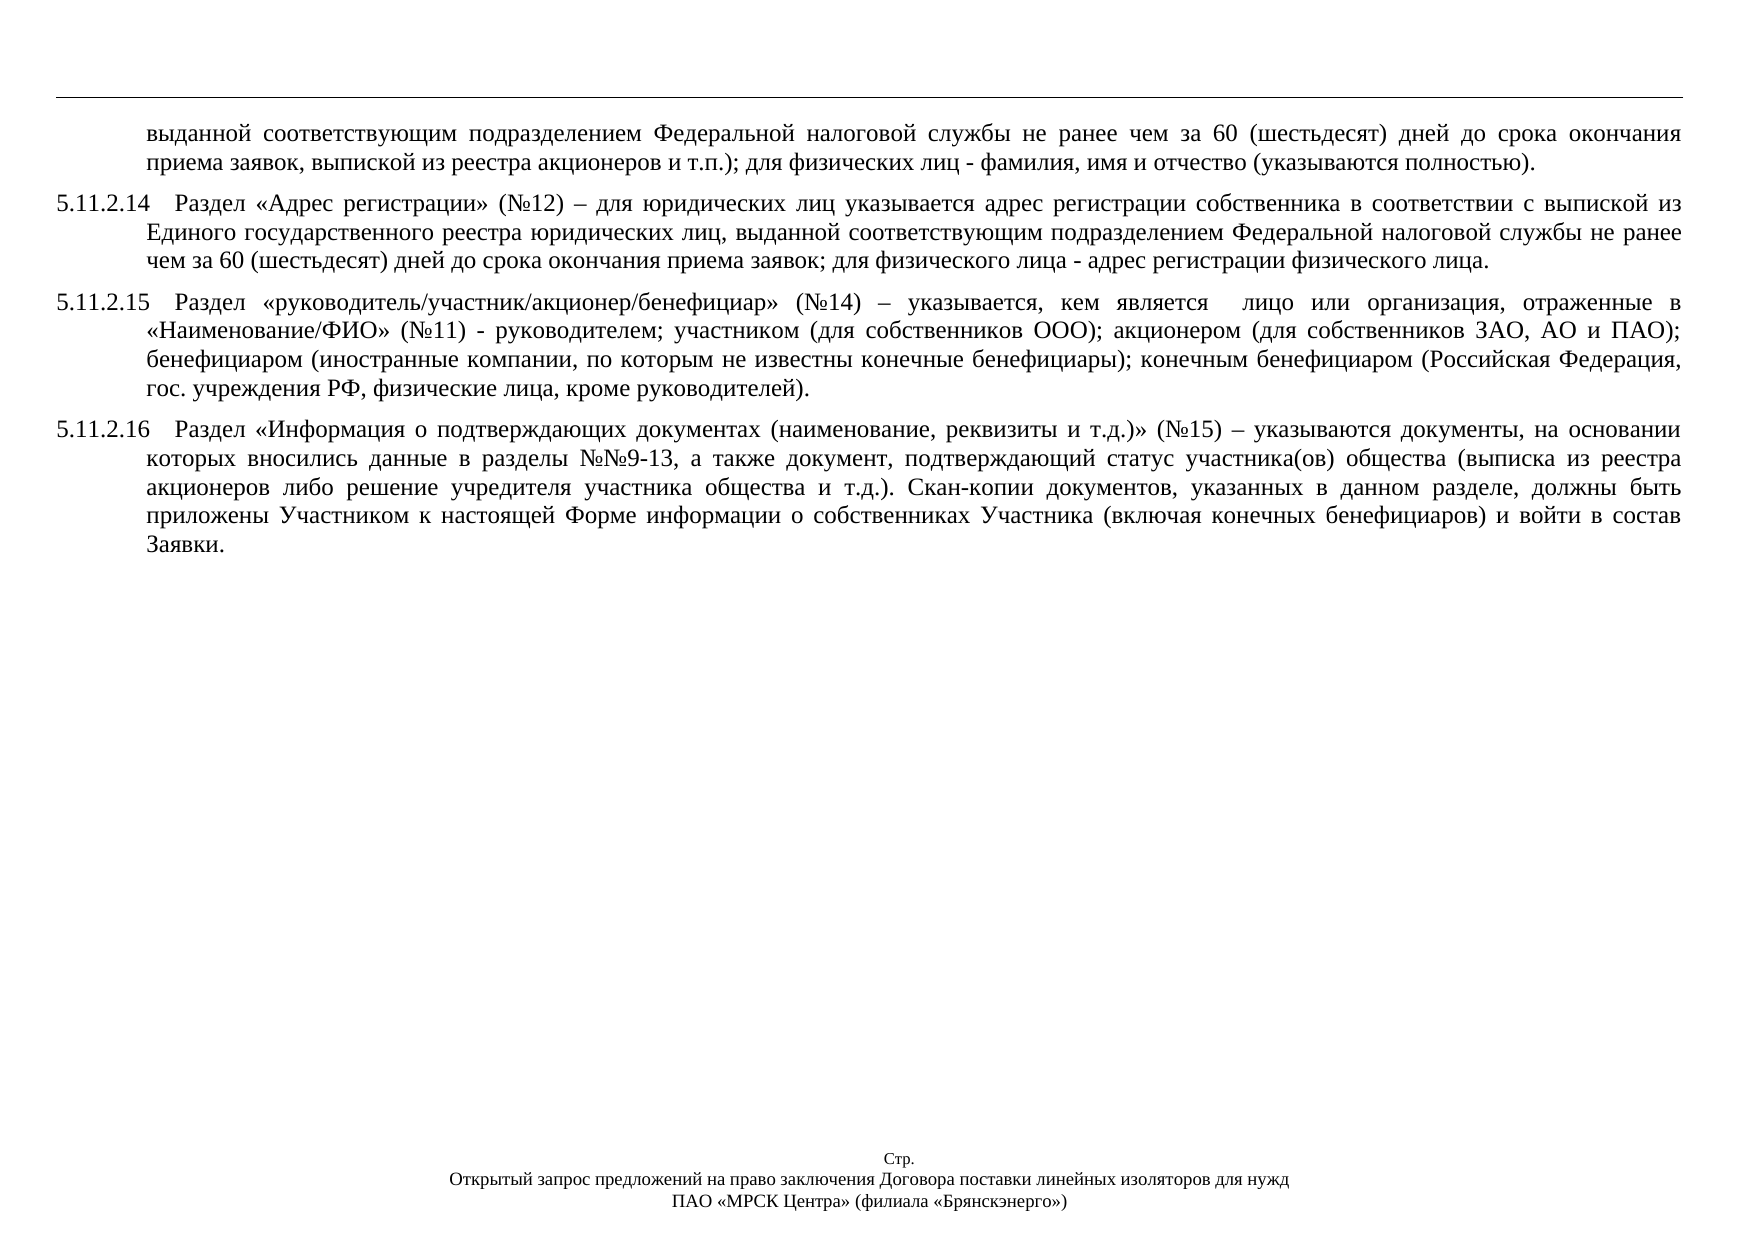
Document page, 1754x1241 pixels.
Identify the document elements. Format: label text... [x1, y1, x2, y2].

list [56, 118, 1683, 176]
list Раздел «Информация о подтверждающих документах (наименование, реквизиты и т.д.)» (№15) – указываются документы, на основании которых вносились данные в разделы №№9-13, а также документ, подтверждающий статус участника(ов) общества (выписка из реестра акционеров либо решение учредителя участника общества и т.д.). Скан-копии документов, указанных в данном разделе, должны быть приложены Участником к настоящей Форме информации о собственниках Участника (включая конечных бенефициаров) и войти в состав Заявки. [56, 414, 1683, 558]
list Раздел «Адрес регистрации» (№12) – для юридических лиц указывается адрес регистрации собственника в соответствии с выпиской из Единого государственного реестра юридических лиц, выданной соответствующим подразделением Федеральной налоговой службы не ранее чем за 60 (шестьдесят) дней до срока окончания приема заявок; для физического лица - адрес регистрации физического лица. [56, 188, 1683, 274]
list Раздел «руководитель/участник/акционер/бенефициар» (№14) – указывается, кем является лицо или организация, отраженные в «Наименование/ФИО» (№11) - руководителем; участником (для собственников ООО); акционером (для собственников ЗАО, АО и ПАО); бенефициаром (иностранные компании, по которым не известны конечные бенефициары); конечным бенефициаром (Российская Федерация, гос. учреждения РФ, физические лица, кроме руководителей). [56, 287, 1683, 402]
